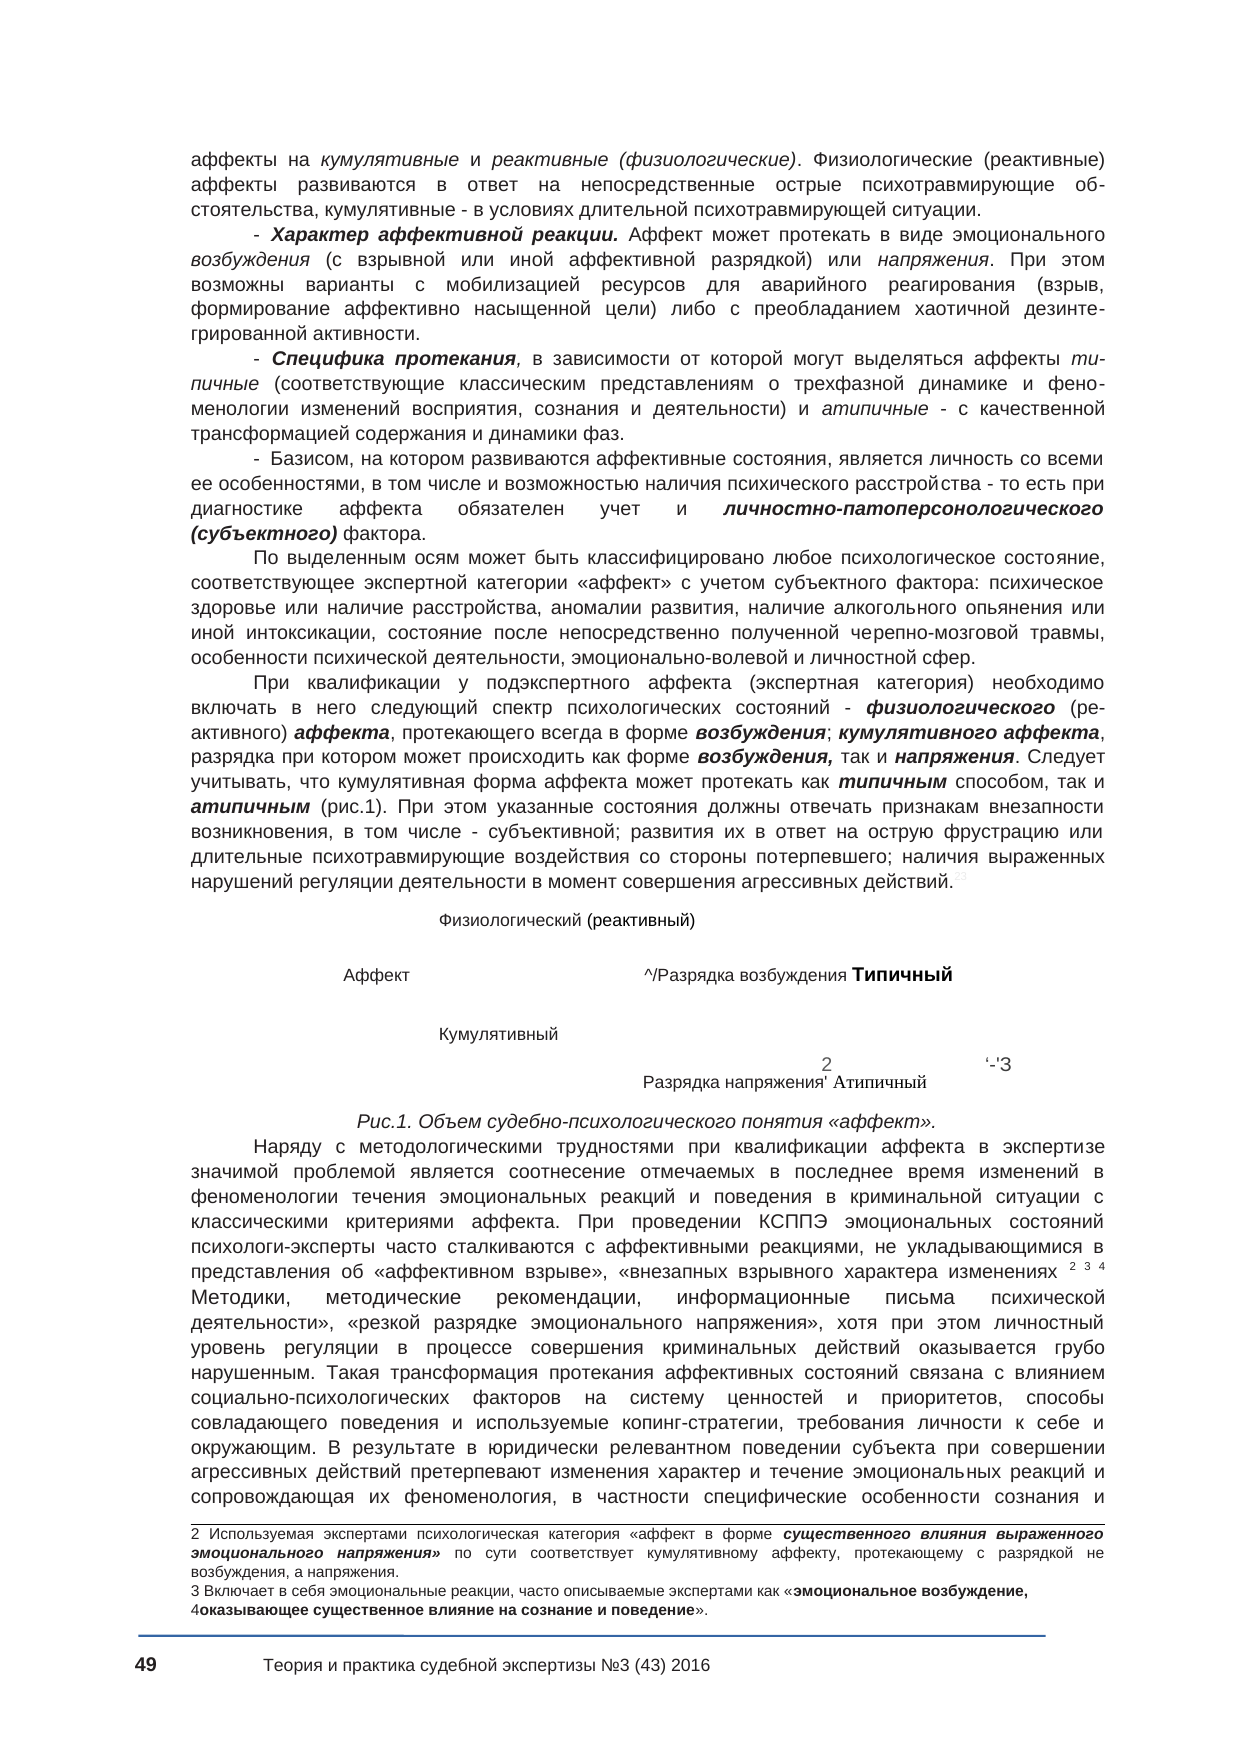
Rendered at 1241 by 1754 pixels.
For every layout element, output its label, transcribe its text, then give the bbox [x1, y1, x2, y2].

text Физиологический (реактивный) [438, 909, 1105, 930]
list Специфика протекания, в зависимости от которой могут выделяться аффекты типичные (соответствующие классическим представлениям о трехфазной динамике и феноменологии изменений восприятия, сознания и деятельности) и атипичные - с качественной трансформацией содержания и динамики фаз. [191, 347, 1105, 444]
text Рис.1. Объем судебно-психологического понятия «аффект». [191, 1110, 1105, 1133]
text 2 ‘-'З [191, 1053, 1011, 1076]
text Разрядка напряжения' Атипичный [643, 1076, 1105, 1092]
list Базисом, на котором развиваются аффективные состояния, является личность со всеми ее особенностями, в том числе и возможностью наличия психического расстройства - то есть при диагностике аффекта обязателен учет и личностно-патоперсонологического (субъектного) фактора. [191, 447, 1105, 544]
text По выделенным осям может быть классифицировано любое психологическое состояние, соответствующее экспертной категории «аффект» с учетом субъектного фактора: психическое здоровье или наличие расстройства, аномалии развития, наличие алкогольного опьянения или иной интоксикации, состояние после непосредственно полученной черепно-мозговой травмы, особенности психической деятельности, эмоционально-волевой и личностной сфер. [191, 546, 1105, 668]
list Характер аффективной реакции. Аффект может протекать в виде эмоционального возбуждения (с взрывной или иной аффективной разрядкой) или напряжения. При этом возможны варианты с мобилизацией ресурсов для аварийного реагирования (взрыв, формирование аффективно насыщенной цели) либо с преобладанием хаотичной дезинтегрированной активности. [191, 223, 1105, 345]
text При квалификации у подэкспертного аффекта (экспертная категория) необходимо включать в него следующий спектр психологических состояний - физиологического (реактивного) аффекта, протекающего всегда в форме возбуждения; кумулятивного аффекта, разрядка при котором может происходить как форме возбуждения, так и напряжения. Следует учитывать, что кумулятивная форма аффекта может протекать как типичным способом, так и атипичным (рис.1). При этом указанные состояния должны отвечать признакам внезапности возникновения, в том числе - субъективной; развития их в ответ на острую фрустрацию или длительные психотравмирующие воздействия со стороны потерпевшего; наличия выраженных нарушений регуляции деятельности в момент совершения агрессивных действий.23 [191, 671, 1105, 893]
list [191, 148, 1105, 220]
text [191, 1135, 1105, 1508]
text Кумулятивный [438, 1024, 1105, 1044]
text Аффект ^/Разрядка возбуждения Типичный [191, 963, 1105, 986]
